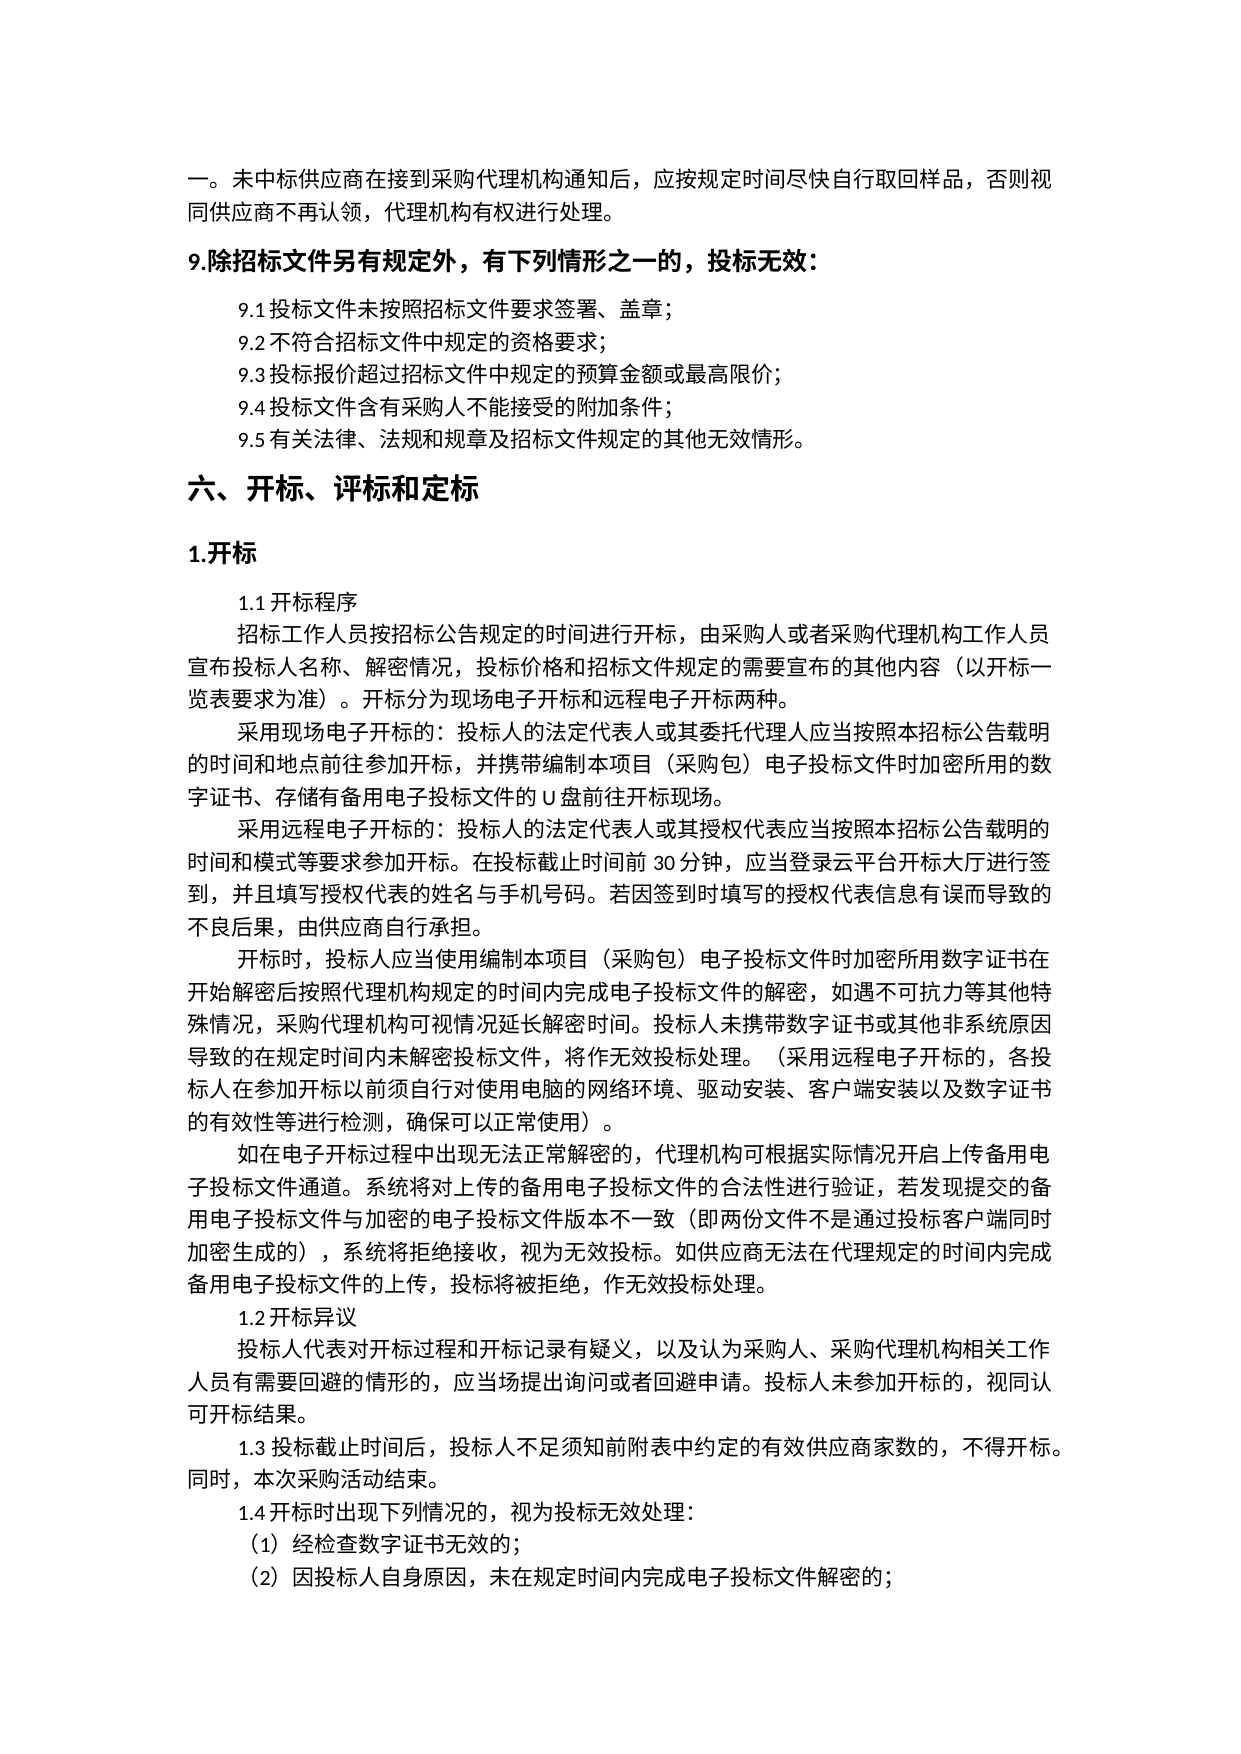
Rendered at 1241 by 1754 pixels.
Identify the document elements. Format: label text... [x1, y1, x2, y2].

text （2）因投标人自身原因，未在规定时间内完成电子投标文件解密的； [187, 1559, 1053, 1592]
text （1）经检查数字证书无效的； [187, 1527, 1053, 1559]
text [187, 162, 1053, 227]
text 1.开标 [187, 519, 1053, 584]
text 投标人代表对开标过程和开标记录有疑义，以及认为采购人、采购代理机构相关工作人员有需要回避的情形的，应当场提出询问或者回避申请。投标人未参加开标的，视同认可开标结果。 [187, 1332, 1053, 1429]
text 六、开标、评标和定标 [187, 454, 1053, 519]
text 采用远程电子开标的：投标人的法定代表人或其授权代表应当按照本招标公告载明的时间和模式等要求参加开标。在投标截止时间前30分钟，应当登录云平台开标大厅进行签到，并且填写授权代表的姓名与手机号码。若因签到时填写的授权代表信息有误而导致的不良后果，由供应商自行承担。 [187, 812, 1053, 942]
text 招标工作人员按招标公告规定的时间进行开标，由采购人或者采购代理机构工作人员宣布投标人名称、解密情况，投标价格和招标文件规定的需要宣布的其他内容（以开标一览表要求为准）。开标分为现场电子开标和远程电子开标两种。 [187, 617, 1053, 714]
text 9.3投标报价超过招标文件中规定的预算金额或最高限价； [187, 357, 1053, 389]
text 1.4开标时出现下列情况的，视为投标无效处理： [187, 1494, 1053, 1527]
text 9.4投标文件含有采购人不能接受的附加条件； [187, 389, 1053, 422]
text 1.1 开标程序 [187, 584, 1053, 617]
text 9.除招标文件另有规定外，有下列情形之一的，投标无效： [187, 227, 1053, 292]
text 开标时，投标人应当使用编制本项目（采购包）电子投标文件时加密所用数字证书在开始解密后按照代理机构规定的时间内完成电子投标文件的解密，如遇不可抗力等其他特殊情况，采购代理机构可视情况延长解密时间。投标人未携带数字证书或其他非系统原因导致的在规定时间内未解密投标文件，将作无效投标处理。（采用远程电子开标的，各投标人在参加开标以前须自行对使用电脑的网络环境、驱动安装、客户端安装以及数字证书的有效性等进行检测，确保可以正常使用）。 [187, 942, 1053, 1137]
text 1.2开标异议 [187, 1299, 1053, 1332]
text 如在电子开标过程中出现无法正常解密的，代理机构可根据实际情况开启上传备用电子投标文件通道。系统将对上传的备用电子投标文件的合法性进行验证，若发现提交的备用电子投标文件与加密的电子投标文件版本不一致（即两份文件不是通过投标客户端同时加密生成的），系统将拒绝接收，视为无效投标。如供应商无法在代理规定的时间内完成备用电子投标文件的上传，投标将被拒绝，作无效投标处理。 [187, 1137, 1053, 1299]
text 采用现场电子开标的：投标人的法定代表人或其委托代理人应当按照本招标公告载明的时间和地点前往参加开标，并携带编制本项目（采购包）电子投标文件时加密所用的数字证书、存储有备用电子投标文件的U盘前往开标现场。 [187, 714, 1053, 812]
text 9.5有关法律、法规和规章及招标文件规定的其他无效情形。 [187, 422, 1053, 454]
text 1.3 投标截止时间后，投标人不足须知前附表中约定的有效供应商家数的，不得开标。同时，本次采购活动结束。 [187, 1429, 1053, 1494]
text 9.1投标文件未按照招标文件要求签署、盖章； [187, 292, 1053, 324]
text 9.2不符合招标文件中规定的资格要求； [187, 324, 1053, 357]
